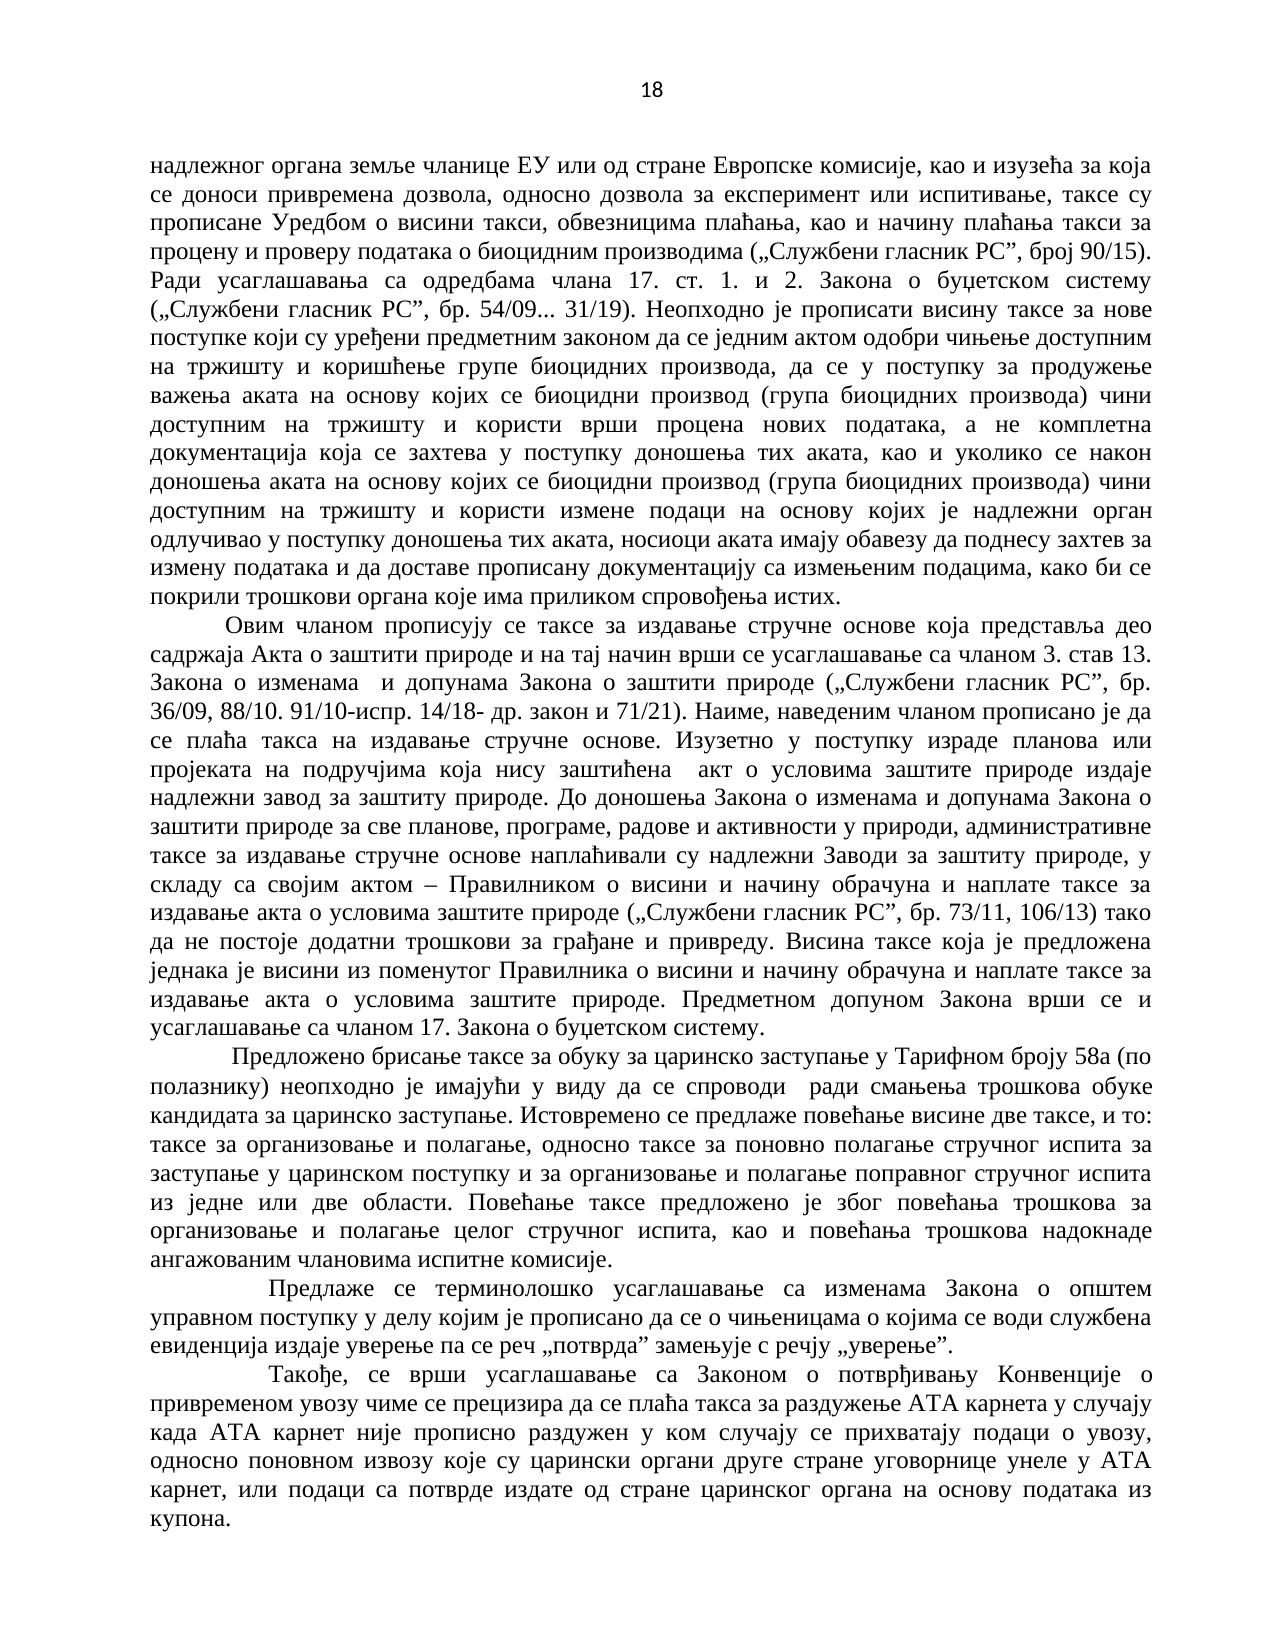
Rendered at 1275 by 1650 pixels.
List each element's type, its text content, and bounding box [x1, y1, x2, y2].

text Такође, се врши усаглашавање са Законом о потврђивању Конвенције о привременом увозу чиме се прецизира да се плаћа такса за раздужење АТА карнета у случају када АТА карнет није прописно раздужен у ком случају се прихватају подаци о увозу, односно поновном извозу које су царински органи друге стране уговорнице унеле у АТА карнет, или подаци са потврде издате од стране царинског органа на основу података из купона. [150, 1359, 1153, 1532]
text Предлаже се терминолошко усаглашавање са изменама Закона о општем управном поступку у делу којим је прописано да се о чињеницама о којима се води службена евиденција издаје уверење па се реч „потврдаˮ замењује с речју „уверењеˮ. [150, 1273, 1153, 1359]
text Предложено брисање таксе за обуку за царинско заступање у Тарифном броју 58а (по полазнику) неопходно је имајући у виду да се спроводи ради смањења трошкова обуке кандидата за царинско заступање. Истовремено се предлаже повећање висине две таксе, и то: таксе за организовање и полагање, односно таксе за поновно полагање стручног испита за заступање у царинском поступку и за организовање и полагање поправног стручног испита из једне или две области. Повећање таксе предложено је због повећања трошкова за организовање и полагање целог стручног испита, као и повећања трошкова надокнаде ангажованим члановима испитне комисије. [150, 1041, 1153, 1273]
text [150, 150, 1153, 610]
text Овим чланом прописују се таксе за издавање стручне основе која представља део садржаја Акта о заштити природе и на тај начин врши се усаглашавање са чланом 3. став 13. Закона о изменама и допунама Закона о заштити природе („Службени гласник РС”, бр. 36/09, 88/10. 91/10-испр. 14/18- др. закон и 71/21). Наиме, наведеним чланом прописано је да се плаћа такса на издавање стручне основе. Изузетно у поступку израде планова или пројеката на подручјима која нису заштићена акт о условима заштите природе издаје надлежни завод за заштиту природе. До доношења Закона о изменама и допунама Закона о заштити природе за све планове, програме, радове и активности у природи, административне таксе за издавање стручне основе наплаћивали су надлежни Заводи за заштиту природе, у складу са својим актом – Правилником о висини и начину обрачуна и наплате таксе за издавање акта о условима заштите природе („Службени гласник РСˮ, бр. 73/11, 106/13) тако да не постоје додатни трошкови за грађане и привреду. Висина таксе која је предложена једнака је висини из поменутог Правилника о висини и начину обрачуна и наплате таксе за издавање акта о условима заштите природе. Предметном допуном Закона врши се и усаглашавање са чланом 17. Закона о буџетском систему. [150, 610, 1153, 1041]
